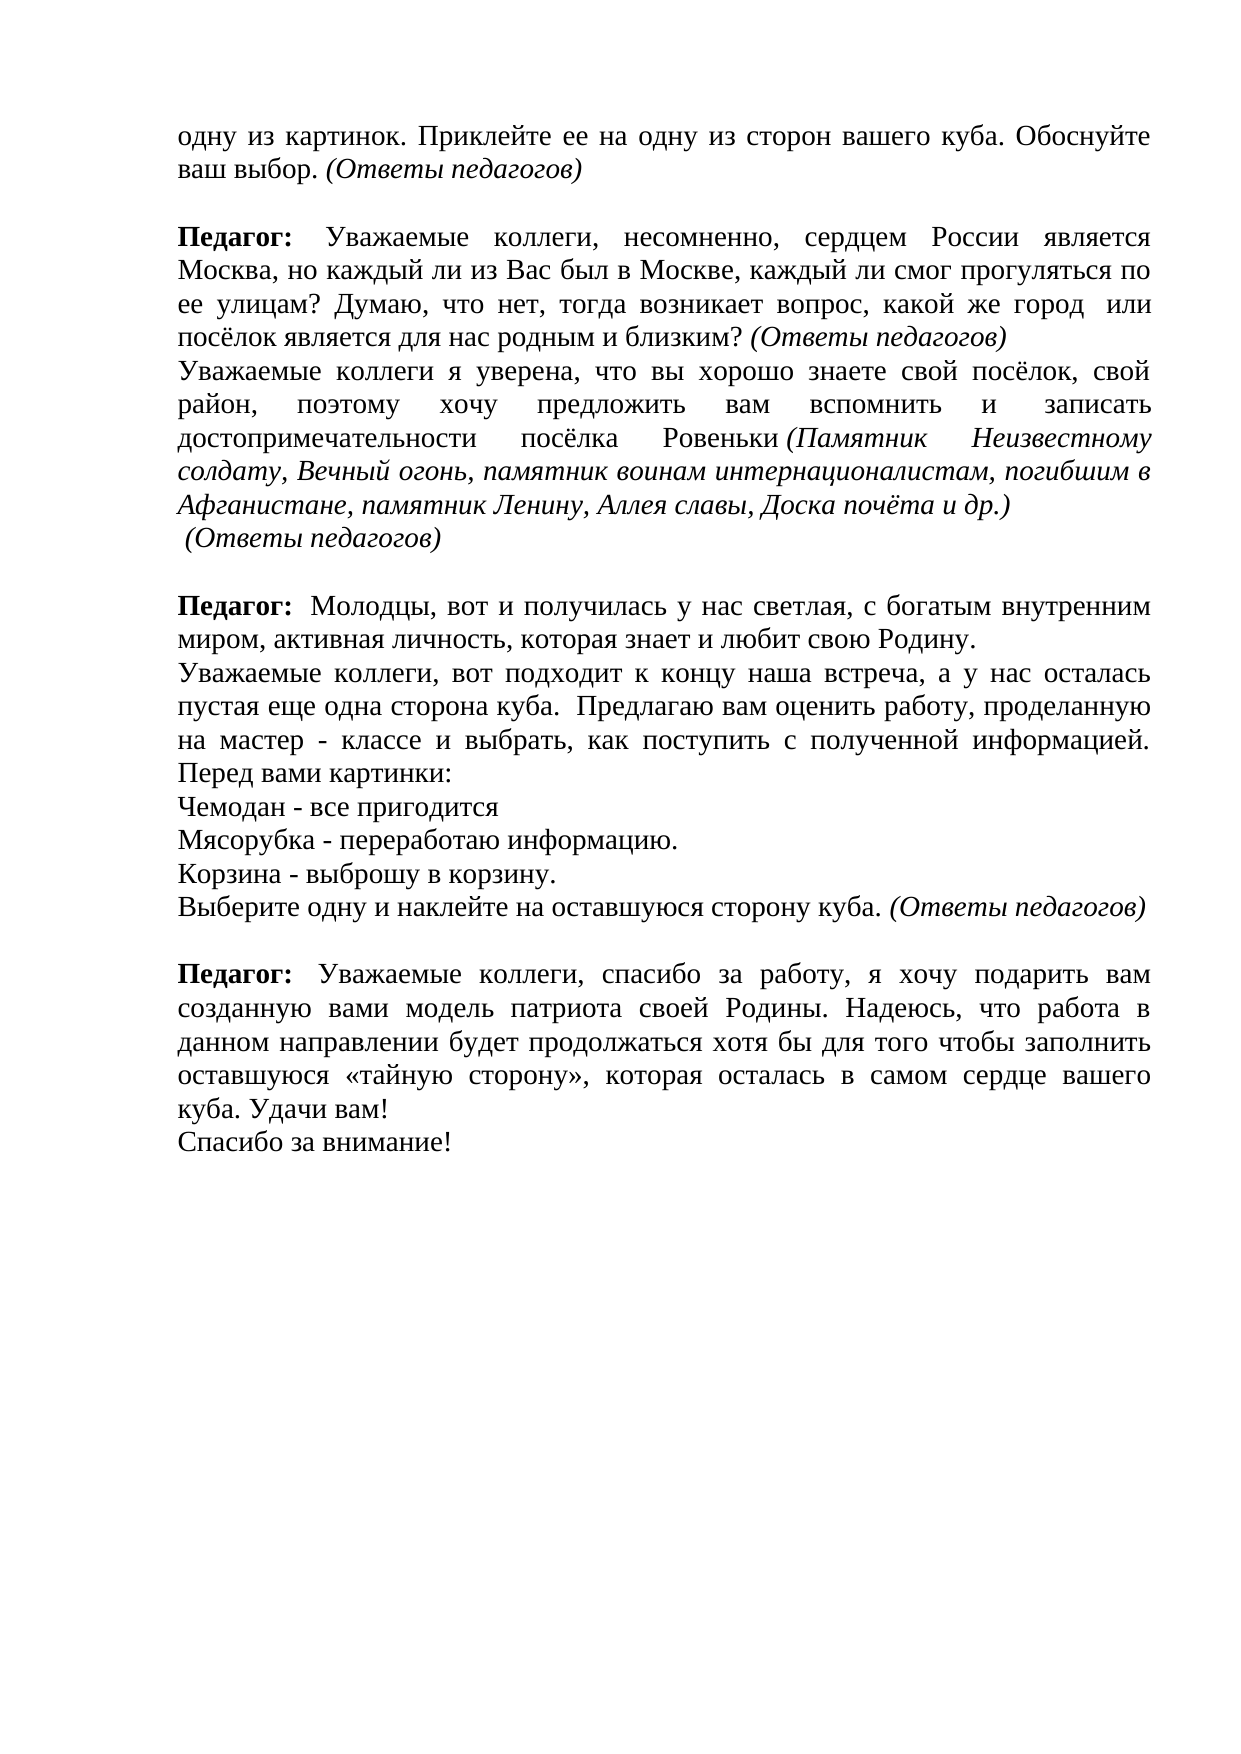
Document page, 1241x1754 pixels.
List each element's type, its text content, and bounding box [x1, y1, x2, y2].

text Мясорубка - переработаю информацию. [177, 822, 1152, 856]
text Выберите одну и наклейте на оставшуюся сторону куба. (Ответы педагогов) [177, 889, 1152, 923]
text Чемодан - все пригодится [177, 789, 1152, 822]
text Уважаемые коллеги, вот подходит к концу наша встреча, а у нас осталась пустая еще одна сторона куба. Предлагаю вам оценить работу, проделанную на мастер - классе и выбрать, как поступить с полученной информацией. Перед вами картинки: [177, 655, 1152, 789]
text Педагог: Молодцы, вот и получилась у нас светлая, с богатым внутренним миром, активная личность, которая знает и любит свою Родину. [177, 588, 1152, 655]
text Педагог: Уважаемые коллеги, несомненно, сердцем России является Москва, но каждый ли из Вас был в Москве, каждый ли смог прогуляться по ее улицам? Думаю, что нет, тогда возникает вопрос, какой же город или посёлок является для нас родным и близким? (Ответы педагогов) [177, 219, 1152, 353]
text Уважаемые коллеги я уверена, что вы хорошо знаете свой посёлок, свой район, поэтому хочу предложить вам вспомнить и записать достопримечательности посёлка Ровеньки (Памятник Неизвестному солдату, Вечный огонь, памятник воинам интернационалистам, погибшим в Афганистане, памятник Ленину, Аллея славы, Доска почёта и др.) [177, 353, 1152, 521]
text Корзина - выброшу в корзину. [177, 856, 1152, 889]
text (Ответы педагогов) [177, 521, 1152, 554]
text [177, 118, 1152, 185]
text Педагог: Уважаемые коллеги, спасибо за работу, я хочу подарить вам созданную вами модель патриота своей Родины. Надеюсь, что работа в данном направлении будет продолжаться хотя бы для того чтобы заполнить оставшуюся «тайную сторону», которая осталась в самом сердце вашего куба. Удачи вам! [177, 957, 1152, 1124]
text Спасибо за внимание! [177, 1124, 1152, 1158]
